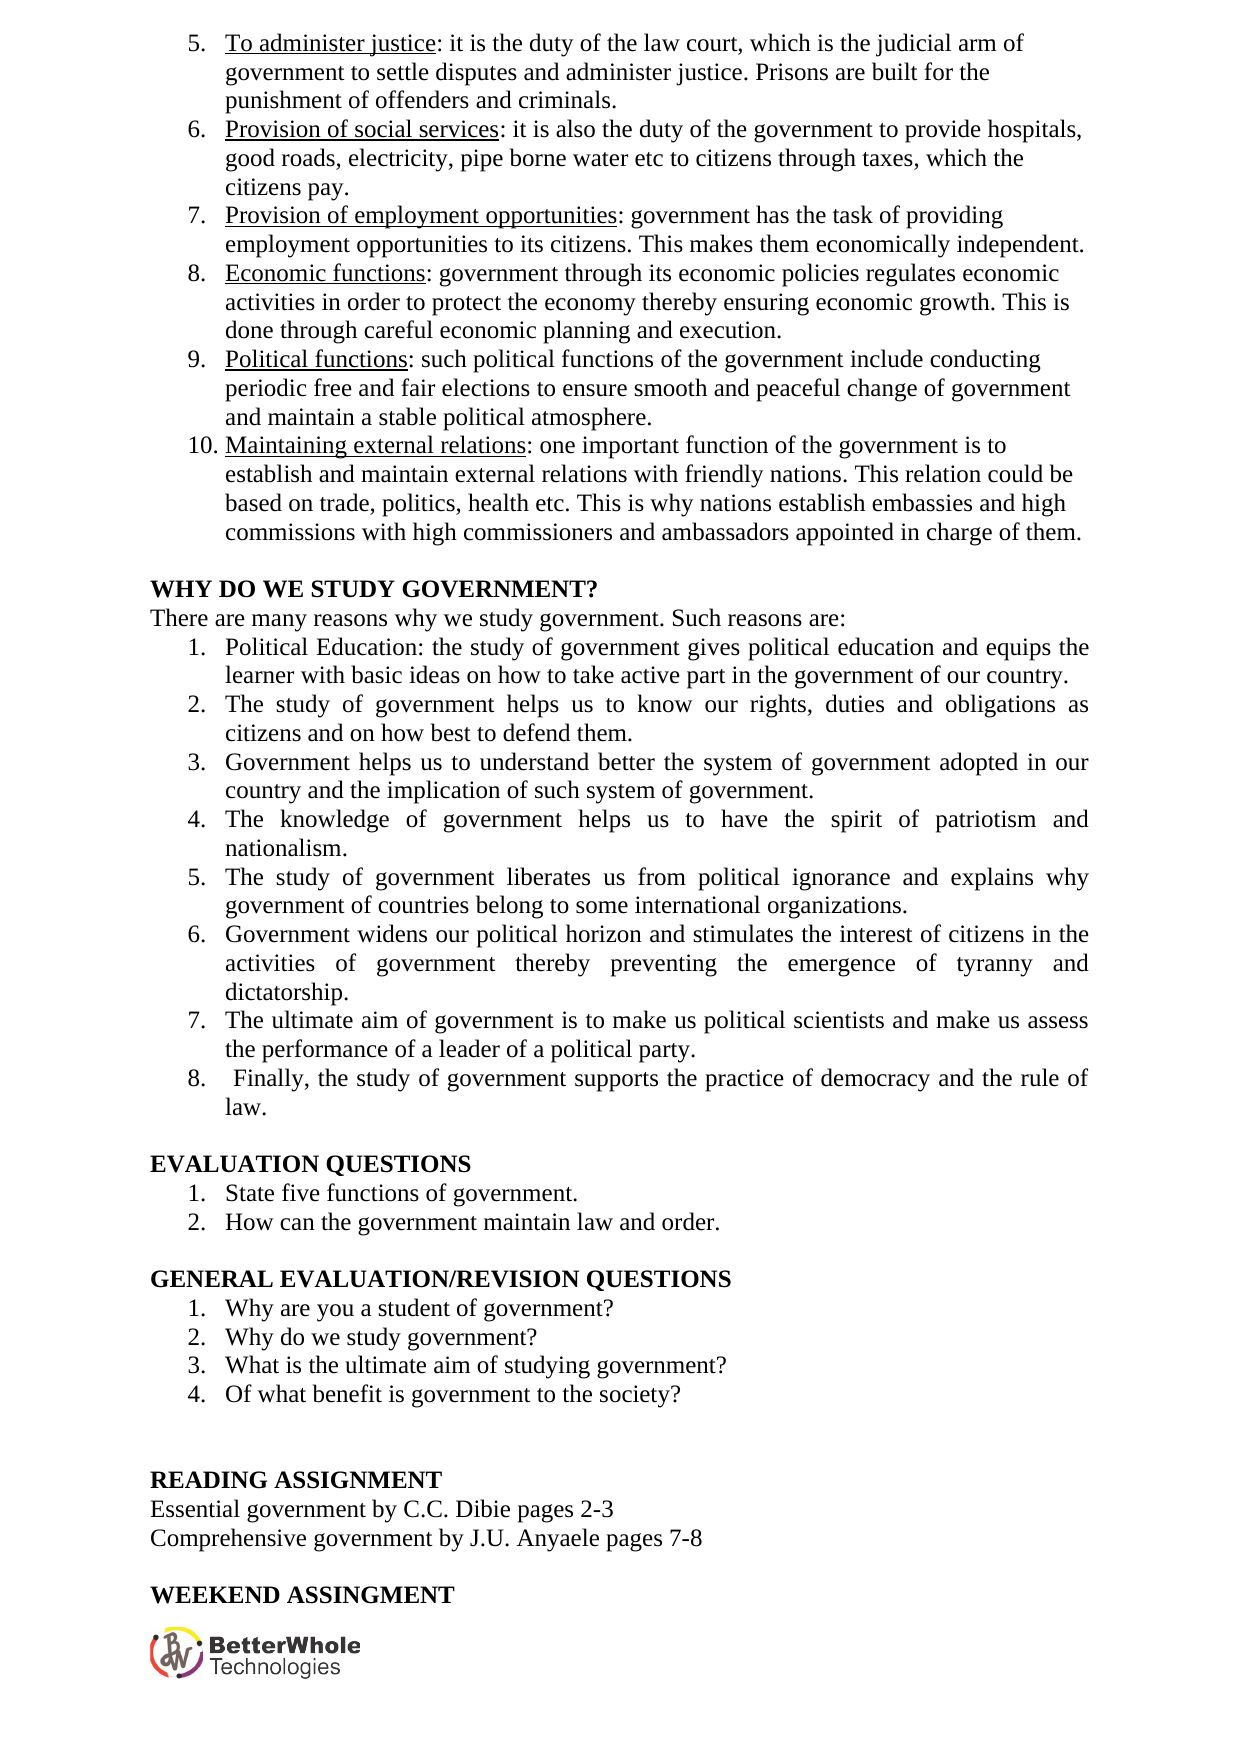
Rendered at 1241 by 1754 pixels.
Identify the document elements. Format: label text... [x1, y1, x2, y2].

list Government widens our political horizon and stimulates the interest of citizens in the activities of government thereby preventing the emergence of tyranny and dictatorship. [187, 919, 1090, 1006]
subtitle WHY DO WE STUDY GOVERNMENT? [150, 574, 1090, 603]
list What is the ultimate aim of studying government? [187, 1351, 1090, 1379]
list Finally, the study of government supports the practice of democracy and the rule of law. [187, 1063, 1090, 1121]
list State five functions of government. [187, 1178, 1090, 1207]
list Provision of employment opportunities: government has the task of providing employment opportunities to its citizens. This makes them economically independent. [187, 201, 1090, 258]
text Essential government by C.C. Dibie pages 2-3 [150, 1494, 1090, 1523]
list Economic functions: government through its economic policies regulates economic activities in order to protect the economy thereby ensuring economic growth. This is done through careful economic planning and execution. [187, 258, 1090, 344]
list Political Education: the study of government gives political education and equips the learner with basic ideas on how to take active part in the government of our country. [187, 632, 1090, 689]
list The study of government helps us to know our rights, duties and obligations as citizens and on how best to defend them. [187, 689, 1090, 747]
text WEEKEND ASSINGMENT [150, 1581, 1090, 1609]
list Why are you a student of government? [187, 1293, 1090, 1322]
text EVALUATION QUESTIONS [150, 1149, 1090, 1178]
list Of what benefit is government to the society? [187, 1379, 1090, 1408]
list Provision of social services: it is also the duty of the government to provide hospitals, good roads, electricity, pipe borne water etc to citizens through taxes, which the citizens pay. [187, 114, 1090, 201]
list Political functions: such political functions of the government include conducting periodic free and fair elections to ensure smooth and peaceful change of government and maintain a stable political atmosphere. [187, 344, 1090, 431]
list Why do we study government? [187, 1322, 1090, 1351]
list How can the government maintain law and order. [187, 1207, 1090, 1236]
text GENERAL EVALUATION/REVISION QUESTIONS [150, 1264, 1090, 1293]
list To administer justice: it is the duty of the law court, which is the judicial arm of government to settle disputes and administer justice. Prisons are built for the punishment of offenders and criminals. [187, 28, 1090, 114]
list The study of government liberates us from political ignorance and explains why government of countries belong to some international organizations. [187, 862, 1090, 919]
text There are many reasons why we study government. Such reasons are: [150, 603, 1090, 632]
picture [150, 1627, 360, 1679]
list The ultimate aim of government is to make us political scientists and make us assess the performance of a leader of a political party. [187, 1006, 1090, 1063]
list Government helps us to understand better the system of government adopted in our country and the implication of such system of government. [187, 747, 1090, 804]
text READING ASSIGNMENT [150, 1466, 1090, 1494]
text Comprehensive government by J.U. Anyaele pages 7-8 [150, 1523, 1090, 1552]
list The knowledge of government helps us to have the spirit of patriotism and nationalism. [187, 804, 1090, 862]
list Maintaining external relations: one important function of the government is to establish and maintain external relations with friendly nations. This relation could be based on trade, politics, health etc. This is why nations establish embassies and high commissions with high commissioners and ambassadors appointed in charge of them. [187, 431, 1090, 546]
